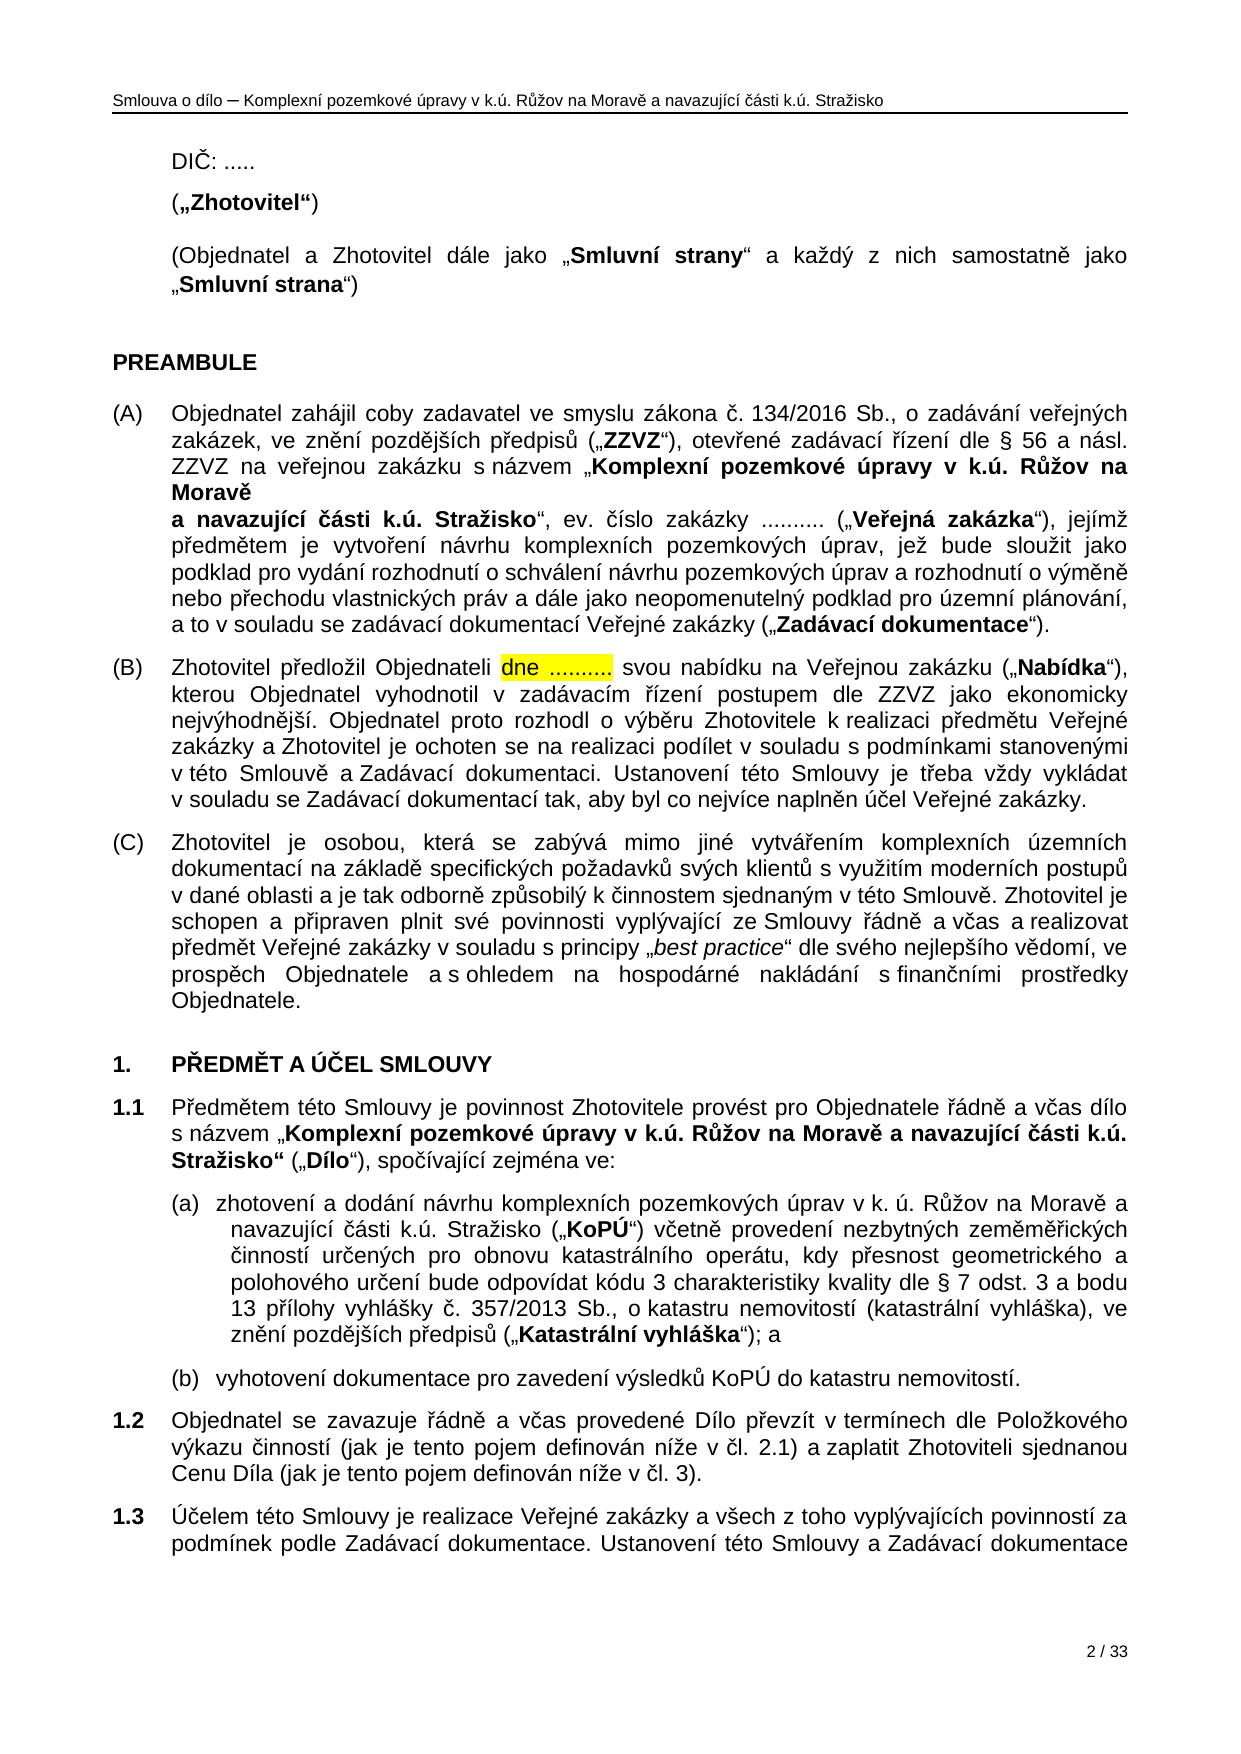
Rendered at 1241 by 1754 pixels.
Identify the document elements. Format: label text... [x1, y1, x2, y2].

text (Objednatel a Zhotovitel dále jako „Smluvní strany“ a každý z nich samostatně jako „Smluvní strana“) [171, 242, 1128, 297]
text („Zhotovitel“) [171, 189, 1128, 215]
text vyhotovení dokumentace pro zavedení výsledků KoPÚ do katastru nemovitostí. [171, 1364, 1128, 1391]
text zhotovení a dodání návrhu komplexních pozemkových úprav v k. ú. Růžov na Moravě a navazující části k.ú. Stražisko („KoPÚ“) včetně provedení nezbytných zeměměřických činností určených pro obnovu katastrálního operátu, kdy přesnost geometrického a polohového určení bude odpovídat kódu 3 charakteristiky kvality dle § 7 odst. 3 a bodu 13 přílohy vyhlášky č. 357/2013 Sb., o katastru nemovitostí (katastrální vyhláška), ve znění pozdějších předpisů („Katastrální vyhláška“); a [171, 1190, 1128, 1348]
text Předmět a účel smlouvy [112, 1051, 1128, 1077]
text Předmětem této Smlouvy je povinnost Zhotovitele provést pro Objednatele řádně a včas dílo s názvem „Komplexní pozemkové úpravy v k.ú. Růžov na Moravě a navazující části k.ú. Stražisko“ („Dílo“), spočívající zejména ve: [112, 1094, 1128, 1173]
text DIČ: ..... [171, 148, 1128, 174]
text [112, 1503, 1128, 1556]
text Objednatel se zavazuje řádně a včas provedené Dílo převzít v termínech dle Položkového výkazu činností (jak je tento pojem definován níže v čl. 2.1) a zaplatit Zhotoviteli sjednanou Cenu Díla (jak je tento pojem definován níže v čl. 3). [112, 1407, 1128, 1487]
subtitle Preambule [112, 349, 1128, 375]
text Objednatel zahájil coby zadavatel ve smyslu zákona č. 134/2016 Sb., o zadávání veřejných zakázek, ve znění pozdějších předpisů („ZZVZ“), otevřené zadávací řízení dle § 56 a násl. ZZVZ na veřejnou zakázku s názvem „Komplexní pozemkové úpravy v k.ú. Růžov na Moravě a navazující části k.ú. Stražisko“, ev. číslo zakázky .......... („Veřejná zakázka“), jejímž předmětem je vytvoření návrhu komplexních pozemkových úprav, jež bude sloužit jako podklad pro vydání rozhodnutí o schválení návrhu pozemkových úprav a rozhodnutí o výměně nebo přechodu vlastnických práv a dále jako neopomenutelný podklad pro územní plánování, a to v souladu se zadávací dokumentací Veřejné zakázky („Zadávací dokumentace“). [112, 400, 1128, 637]
text Zhotovitel je osobou, která se zabývá mimo jiné vytvářením komplexních územních dokumentací na základě specifických požadavků svých klientů s využitím moderních postupů v dané oblasti a je tak odborně způsobilý k činnostem sjednaným v této Smlouvě. Zhotovitel je schopen a připraven plnit své povinnosti vyplývající ze Smlouvy řádně a včas a realizovat předmět Veřejné zakázky v souladu s principy „best practice“ dle svého nejlepšího vědomí, ve prospěch Objednatele a s ohledem na hospodárné nakládání s finančními prostředky Objednatele. [112, 829, 1128, 1013]
text Zhotovitel předložil Objednateli dne .......... svou nabídku na Veřejnou zakázku („Nabídka“), kterou Objednatel vyhodnotil v zadávacím řízení postupem dle ZZVZ jako ekonomicky nejvýhodnější. Objednatel proto rozhodl o výběru Zhotovitele k realizaci předmětu Veřejné zakázky a Zhotovitel je ochoten se na realizaci podílet v souladu s podmínkami stanovenými v této Smlouvě a Zadávací dokumentaci. Ustanovení této Smlouvy je třeba vždy vykládat v souladu se Zadávací dokumentací tak, aby byl co nejvíce naplněn účel Veřejné zakázky. [112, 654, 1128, 812]
